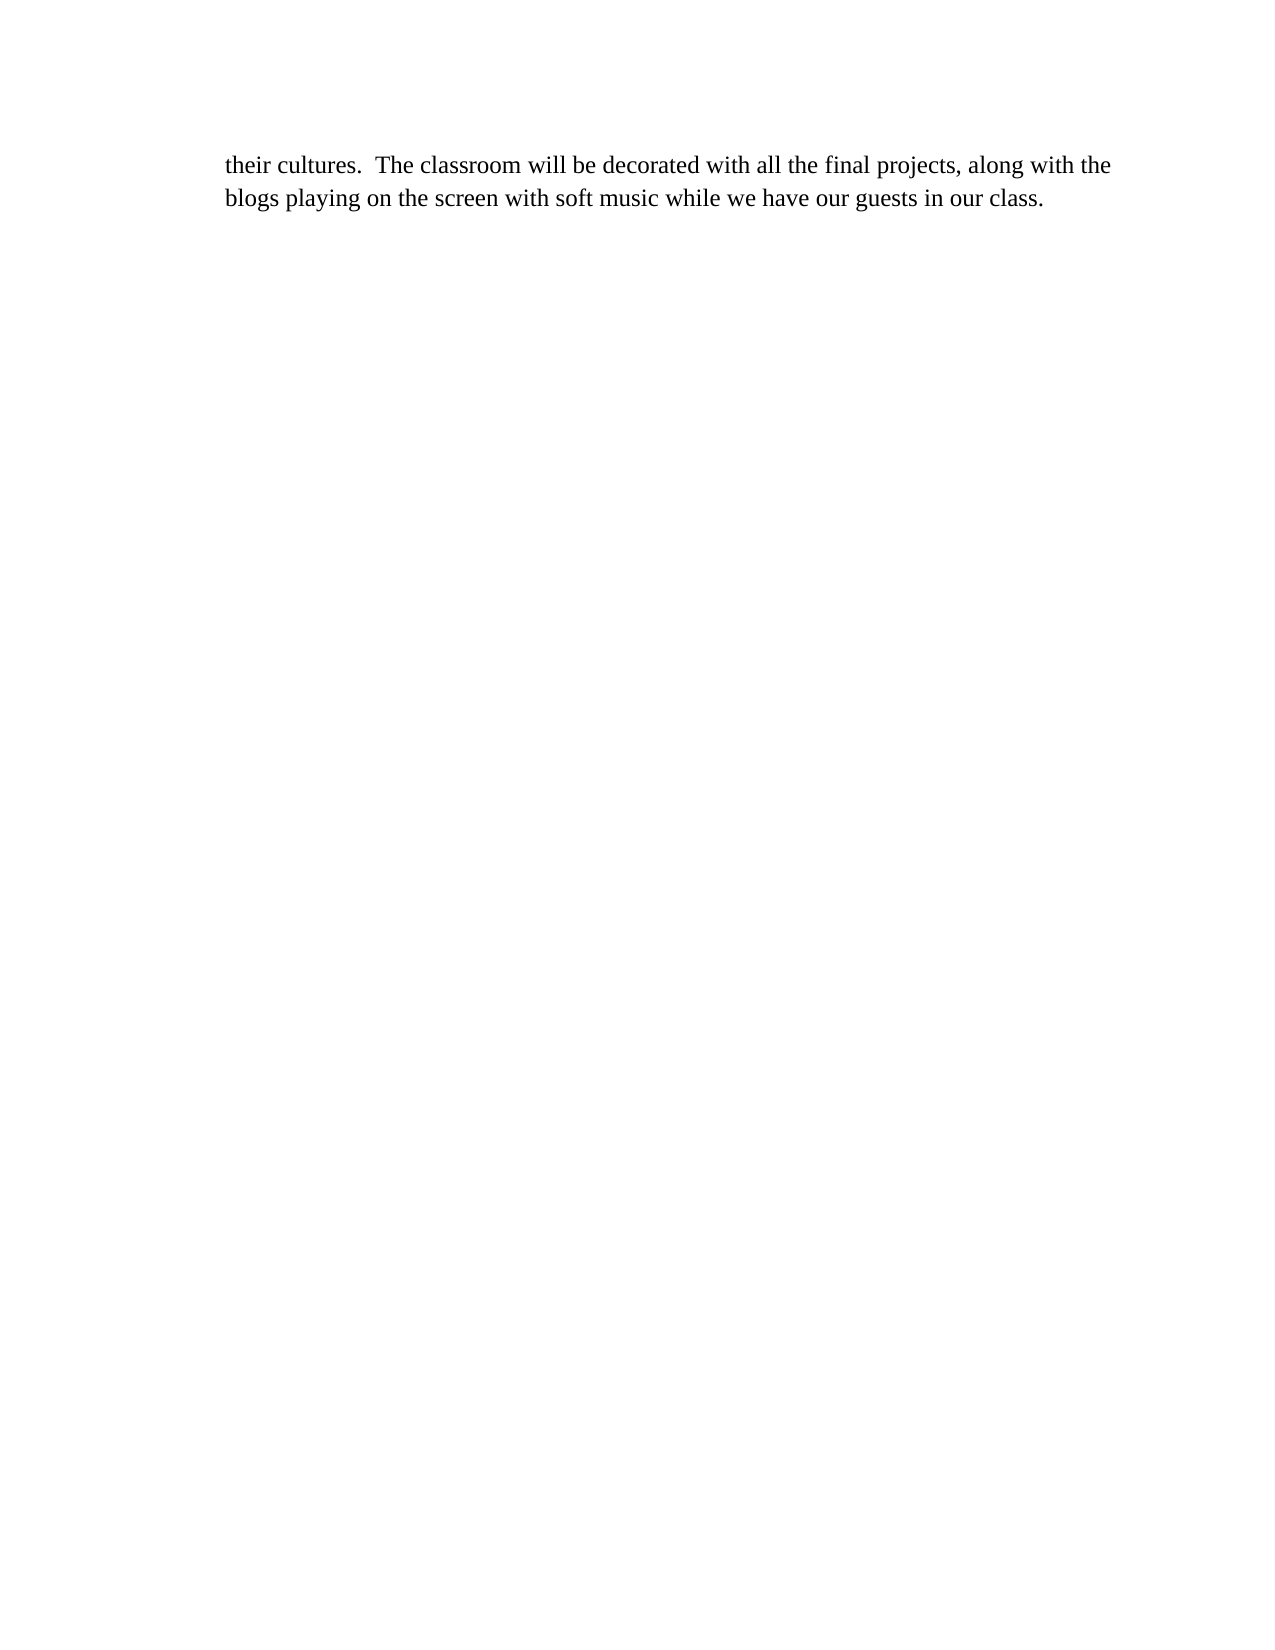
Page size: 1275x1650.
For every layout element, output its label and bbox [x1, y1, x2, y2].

list [187, 150, 1125, 212]
